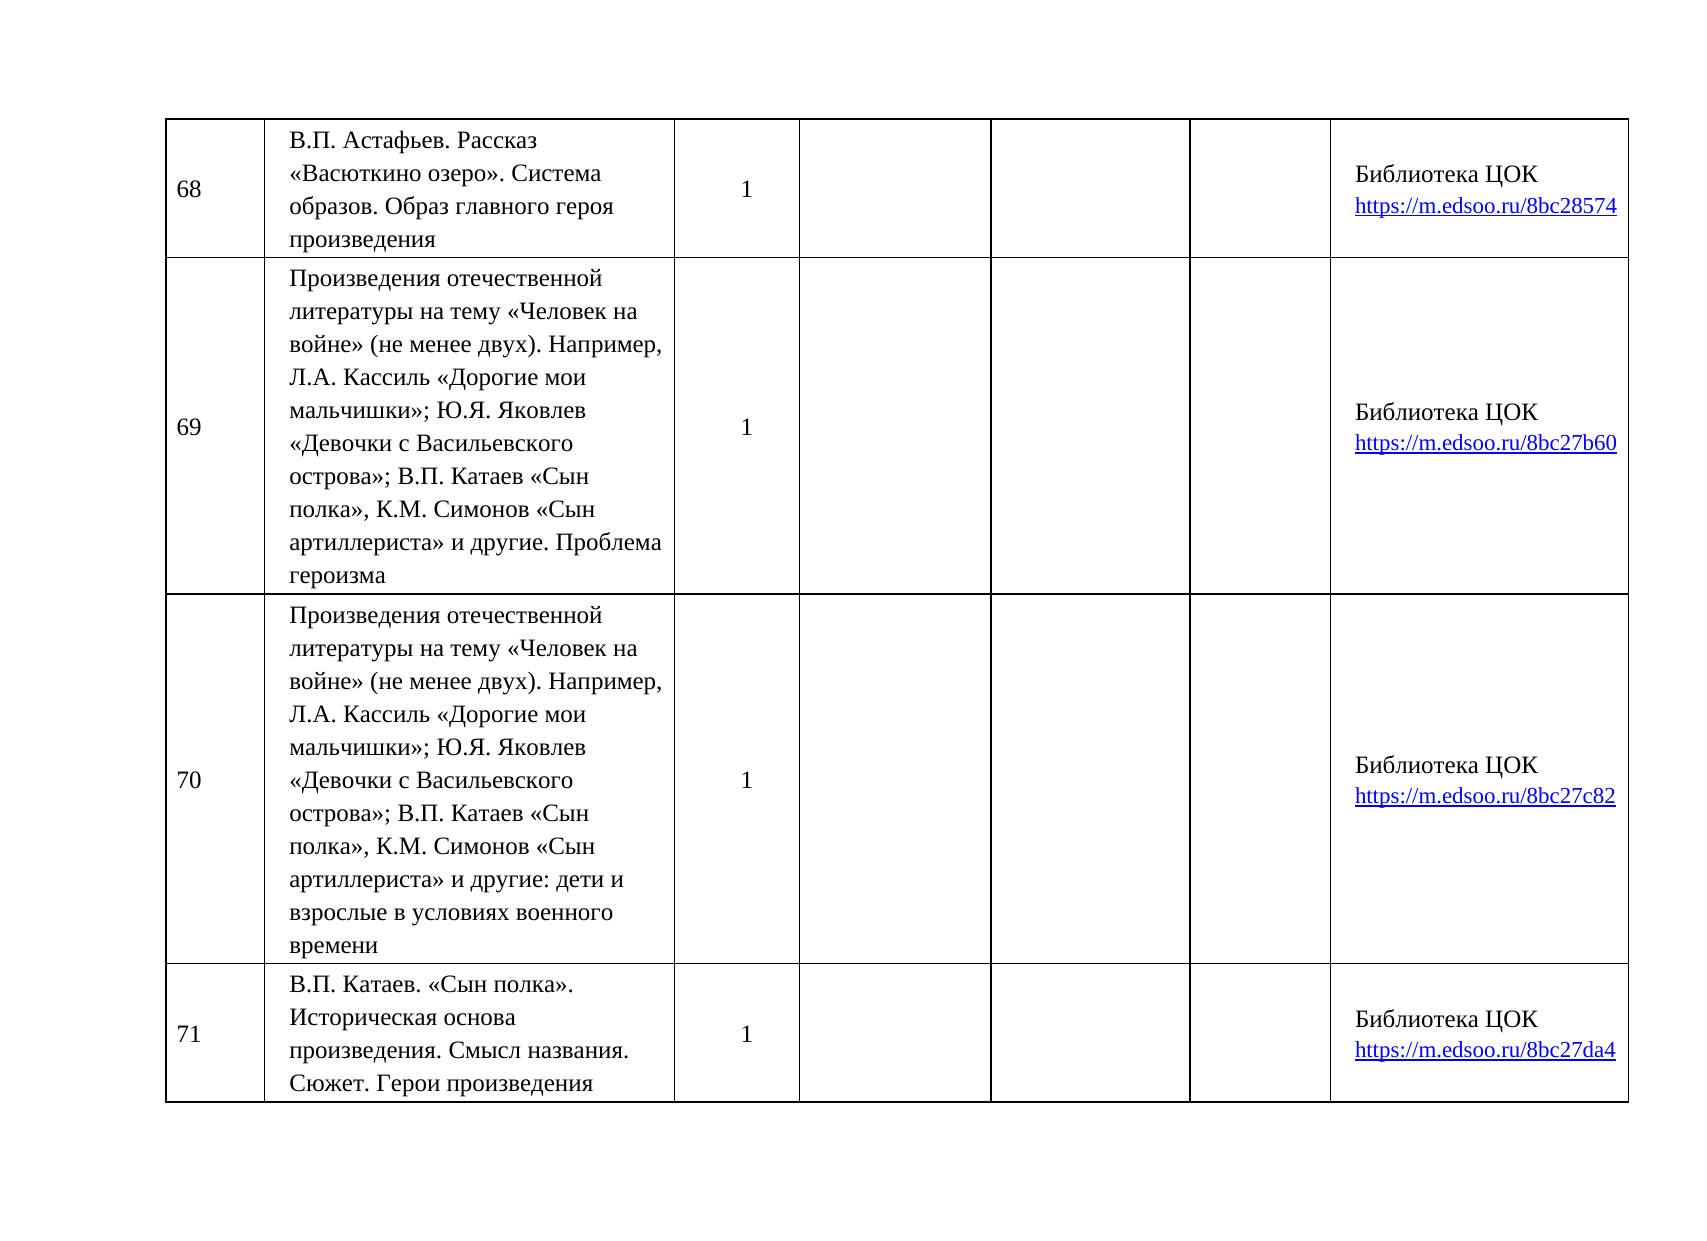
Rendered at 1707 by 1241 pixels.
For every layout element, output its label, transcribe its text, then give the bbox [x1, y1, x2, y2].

table_cell Произведения отечественной литературы на тему «Человек на войне» (не менее двух). Например, Л.А. Кассиль «Дорогие мои мальчишки»; Ю.Я. Яковлев «Девочки с Васильевского острова»; В.П. Катаев «Сын полка», К.М. Симонов «Сын артиллериста» и другие: дети и взрослые в условиях военного времени [265, 595, 674, 963]
table_cell Библиотека ЦОК https://m.edsoo.ru/8bc28574 [1331, 120, 1628, 257]
table_cell [800, 258, 990, 593]
table_cell 68 [167, 120, 264, 257]
table_cell [1191, 120, 1330, 257]
table_cell 71 [167, 964, 264, 1101]
table_cell 1 [675, 258, 799, 593]
table_cell [992, 258, 1189, 593]
table_cell 1 [675, 595, 799, 963]
table_cell В.П. Катаев. «Сын полка». Историческая основа произведения. Смысл названия. Сюжет. Герои произведения [265, 964, 674, 1101]
table_cell 70 [167, 595, 264, 963]
table_cell Произведения отечественной литературы на тему «Человек на войне» (не менее двух). Например, Л.А. Кассиль «Дорогие мои мальчишки»; Ю.Я. Яковлев «Девочки с Васильевского острова»; В.П. Катаев «Сын полка», К.М. Симонов «Сын артиллериста» и другие. Проблема героизма [265, 258, 674, 593]
table_cell В.П. Астафьев. Рассказ «Васюткино озеро». Система образов. Образ главного героя произведения [265, 120, 674, 257]
table_cell Библиотека ЦОК https://m.edsoo.ru/8bc27da4 [1331, 964, 1628, 1101]
table_cell 69 [167, 258, 264, 593]
table_cell 1 [675, 120, 799, 257]
table_cell [1191, 258, 1330, 593]
table_cell [992, 120, 1189, 257]
table_cell [992, 964, 1189, 1101]
table_cell [992, 595, 1189, 963]
table_cell Библиотека ЦОК https://m.edsoo.ru/8bc27c82 [1331, 595, 1628, 963]
table_cell [800, 964, 990, 1101]
table_cell [800, 120, 990, 257]
table_cell Библиотека ЦОК https://m.edsoo.ru/8bc27b60 [1331, 258, 1628, 593]
table_cell 1 [675, 964, 799, 1101]
table_cell [1191, 595, 1330, 963]
table_cell [800, 595, 990, 963]
table_cell [1191, 964, 1330, 1101]
